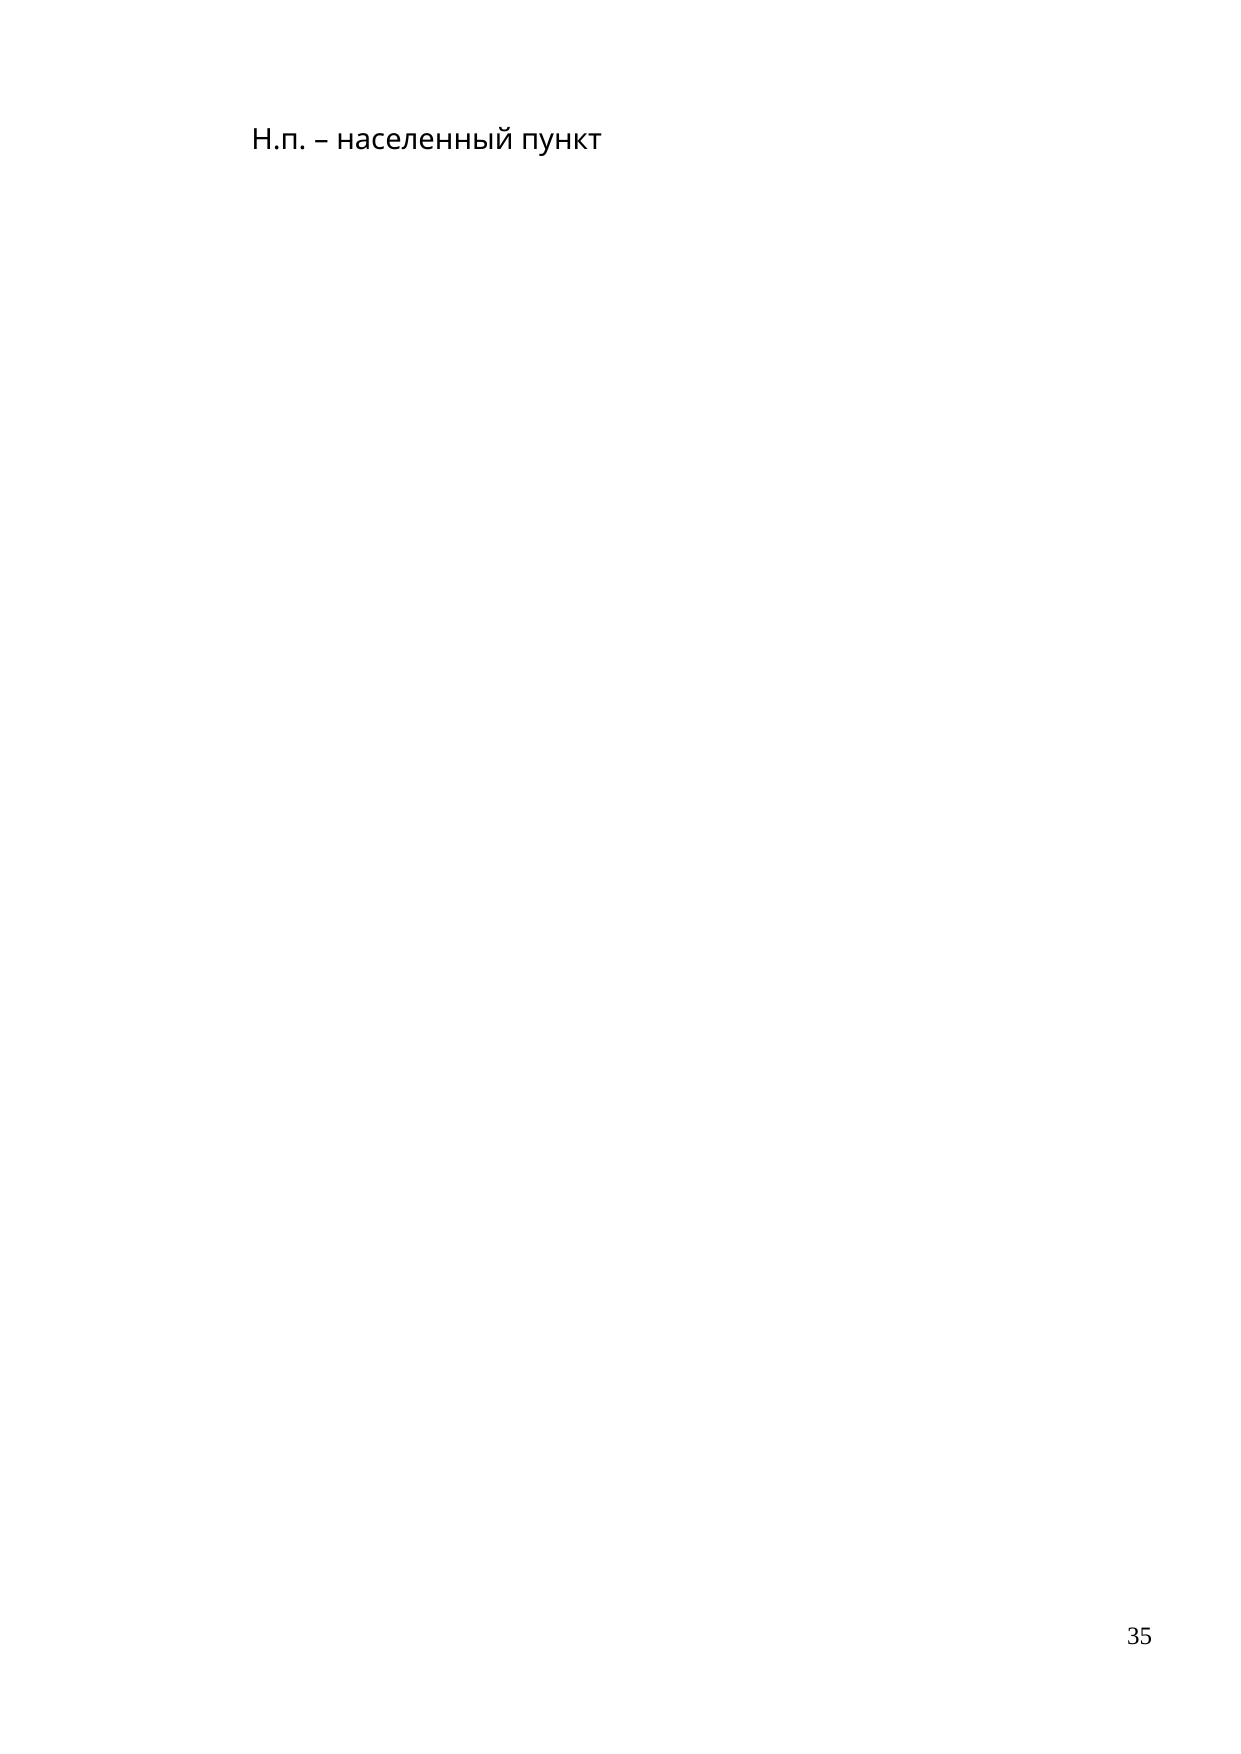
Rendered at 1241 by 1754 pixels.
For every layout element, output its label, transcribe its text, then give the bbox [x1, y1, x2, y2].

text Н.п. – населенный пункт [177, 118, 1152, 158]
